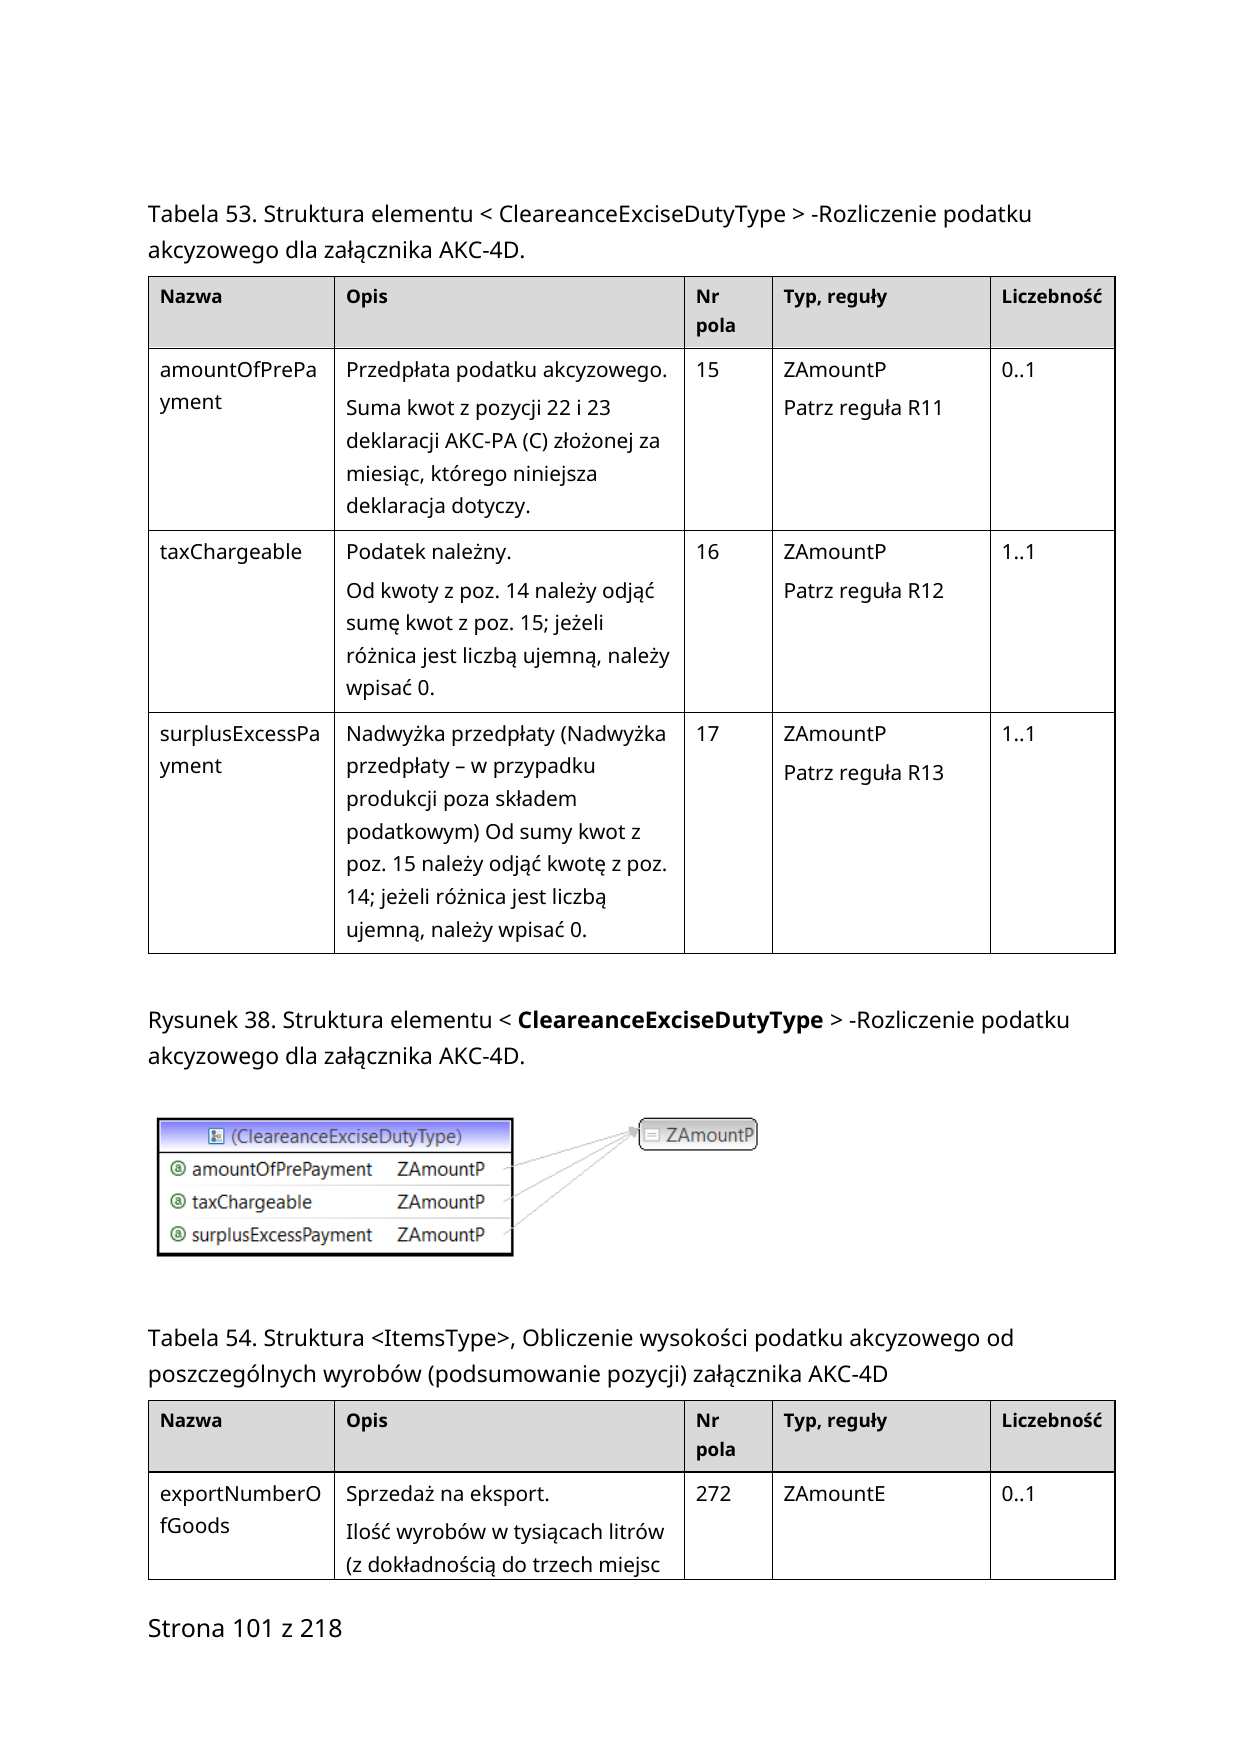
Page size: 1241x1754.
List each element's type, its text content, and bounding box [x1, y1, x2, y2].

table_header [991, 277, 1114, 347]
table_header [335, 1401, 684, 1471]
text Rysunek 38. Struktura elementu < CleareanceExciseDutyType > -Rozliczenie podatku akcyzowego dla załącznika AKC-4D. [148, 1004, 1092, 1071]
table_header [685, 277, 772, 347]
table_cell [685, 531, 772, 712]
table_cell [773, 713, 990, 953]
picture [147, 1105, 769, 1268]
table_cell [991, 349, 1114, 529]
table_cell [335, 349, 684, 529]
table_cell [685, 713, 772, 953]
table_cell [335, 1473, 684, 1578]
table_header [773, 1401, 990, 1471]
text Tabela 54. Struktura <ItemsType>, Obliczenie wysokości podatku akcyzowego od poszczególnych wyrobów (podsumowanie pozycji) załącznika AKC-4D [148, 1322, 1092, 1389]
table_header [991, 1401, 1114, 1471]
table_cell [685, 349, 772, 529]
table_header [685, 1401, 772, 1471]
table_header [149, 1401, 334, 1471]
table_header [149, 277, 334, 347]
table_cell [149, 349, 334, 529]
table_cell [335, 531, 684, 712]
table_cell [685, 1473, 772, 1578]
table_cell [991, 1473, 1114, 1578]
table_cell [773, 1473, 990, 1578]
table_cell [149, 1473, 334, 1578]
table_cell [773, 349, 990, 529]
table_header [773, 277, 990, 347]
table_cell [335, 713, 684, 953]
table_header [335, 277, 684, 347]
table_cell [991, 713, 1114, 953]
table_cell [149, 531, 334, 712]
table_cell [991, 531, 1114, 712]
text Tabela 53. Struktura elementu < CleareanceExciseDutyType > -Rozliczenie podatku akcyzowego dla załącznika AKC-4D. [148, 198, 1092, 265]
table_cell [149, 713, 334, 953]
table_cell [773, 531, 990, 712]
